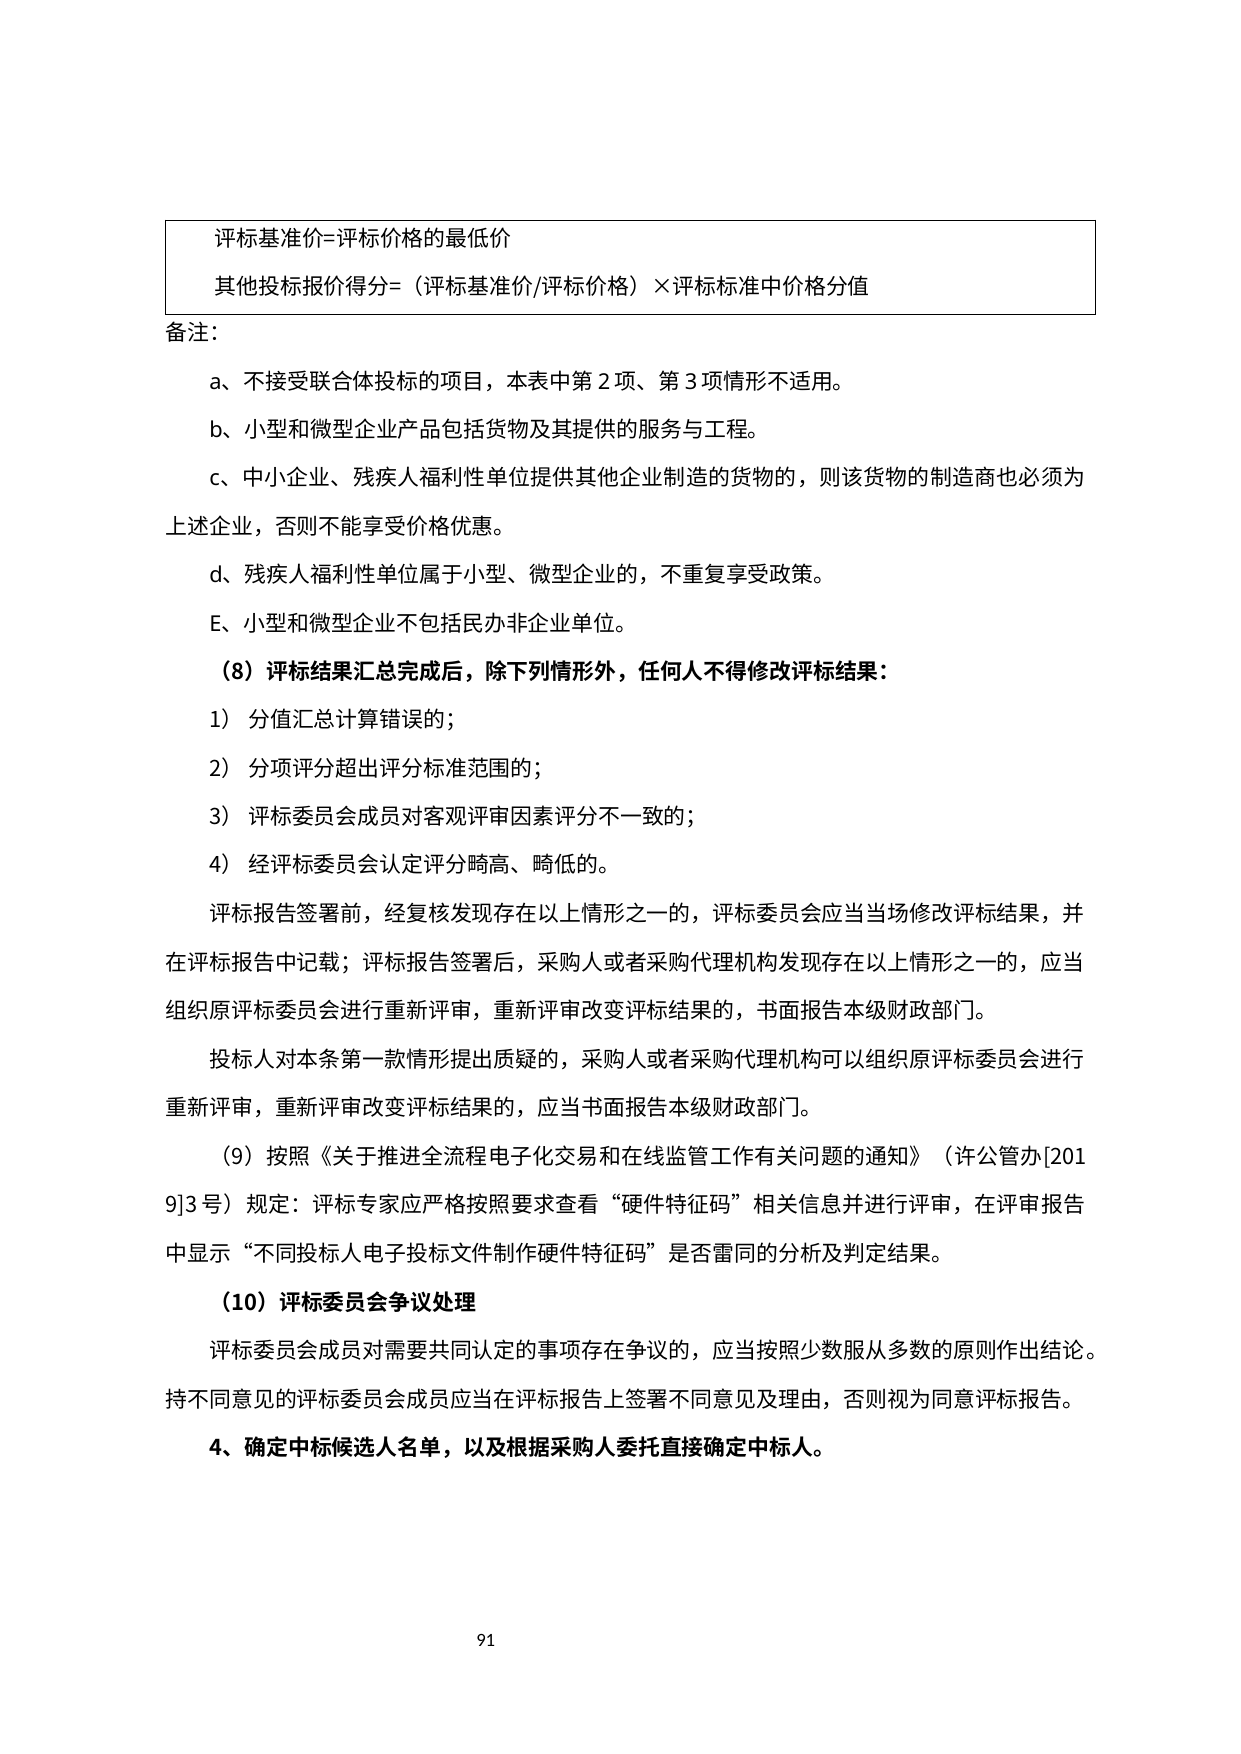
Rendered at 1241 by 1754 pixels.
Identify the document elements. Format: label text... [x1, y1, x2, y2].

text （9）按照《关于推进全流程电子化交易和在线监管工作有关问题的通知》（许公管办[2019]3号）规定：评标专家应严格按照要求查看“硬件特征码”相关信息并进行评审，在评审报告中显示“不同投标人电子投标文件制作硬件特征码”是否雷同的分析及判定结果。 [165, 1138, 1087, 1268]
text （10）评标委员会争议处理 [165, 1284, 1087, 1317]
text d、残疾人福利性单位属于小型、微型企业的，不重复享受政策。 [165, 557, 1087, 589]
text b、小型和微型企业产品包括货物及其提供的服务与工程。 [165, 412, 1087, 444]
text （8）评标结果汇总完成后，除下列情形外，任何人不得修改评标结果： [165, 654, 1087, 686]
text 4） 经评标委员会认定评分畸高、畸低的。 [165, 847, 1087, 879]
text 投标人对本条第一款情形提出质疑的，采购人或者采购代理机构可以组织原评标委员会进行重新评审，重新评审改变评标结果的，应当书面报告本级财政部门。 [165, 1041, 1087, 1122]
text 3） 评标委员会成员对客观评审因素评分不一致的； [165, 799, 1087, 831]
text 评标报告签署前，经复核发现存在以上情形之一的，评标委员会应当当场修改评标结果，并在评标报告中记载；评标报告签署后，采购人或者采购代理机构发现存在以上情形之一的，应当组织原评标委员会进行重新评审，重新评审改变评标结果的，书面报告本级财政部门。 [165, 895, 1087, 1025]
text a、不接受联合体投标的项目，本表中第2项、第3项情形不适用。 [165, 363, 1087, 396]
text 2） 分项评分超出评分标准范围的； [165, 750, 1087, 783]
text 4、确定中标候选人名单，以及根据采购人委托直接确定中标人。 [165, 1429, 1087, 1462]
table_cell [166, 221, 1095, 314]
text 评标委员会成员对需要共同认定的事项存在争议的，应当按照少数服从多数的原则作出结论。持不同意见的评标委员会成员应当在评标报告上签署不同意见及理由，否则视为同意评标报告。 [165, 1332, 1087, 1414]
text E、小型和微型企业不包括民办非企业单位。 [165, 605, 1087, 638]
text 1） 分值汇总计算错误的； [165, 702, 1087, 734]
text 备注： [165, 315, 1087, 347]
text c、中小企业、残疾人福利性单位提供其他企业制造的货物的，则该货物的制造商也必须为上述企业，否则不能享受价格优惠。 [165, 460, 1087, 541]
